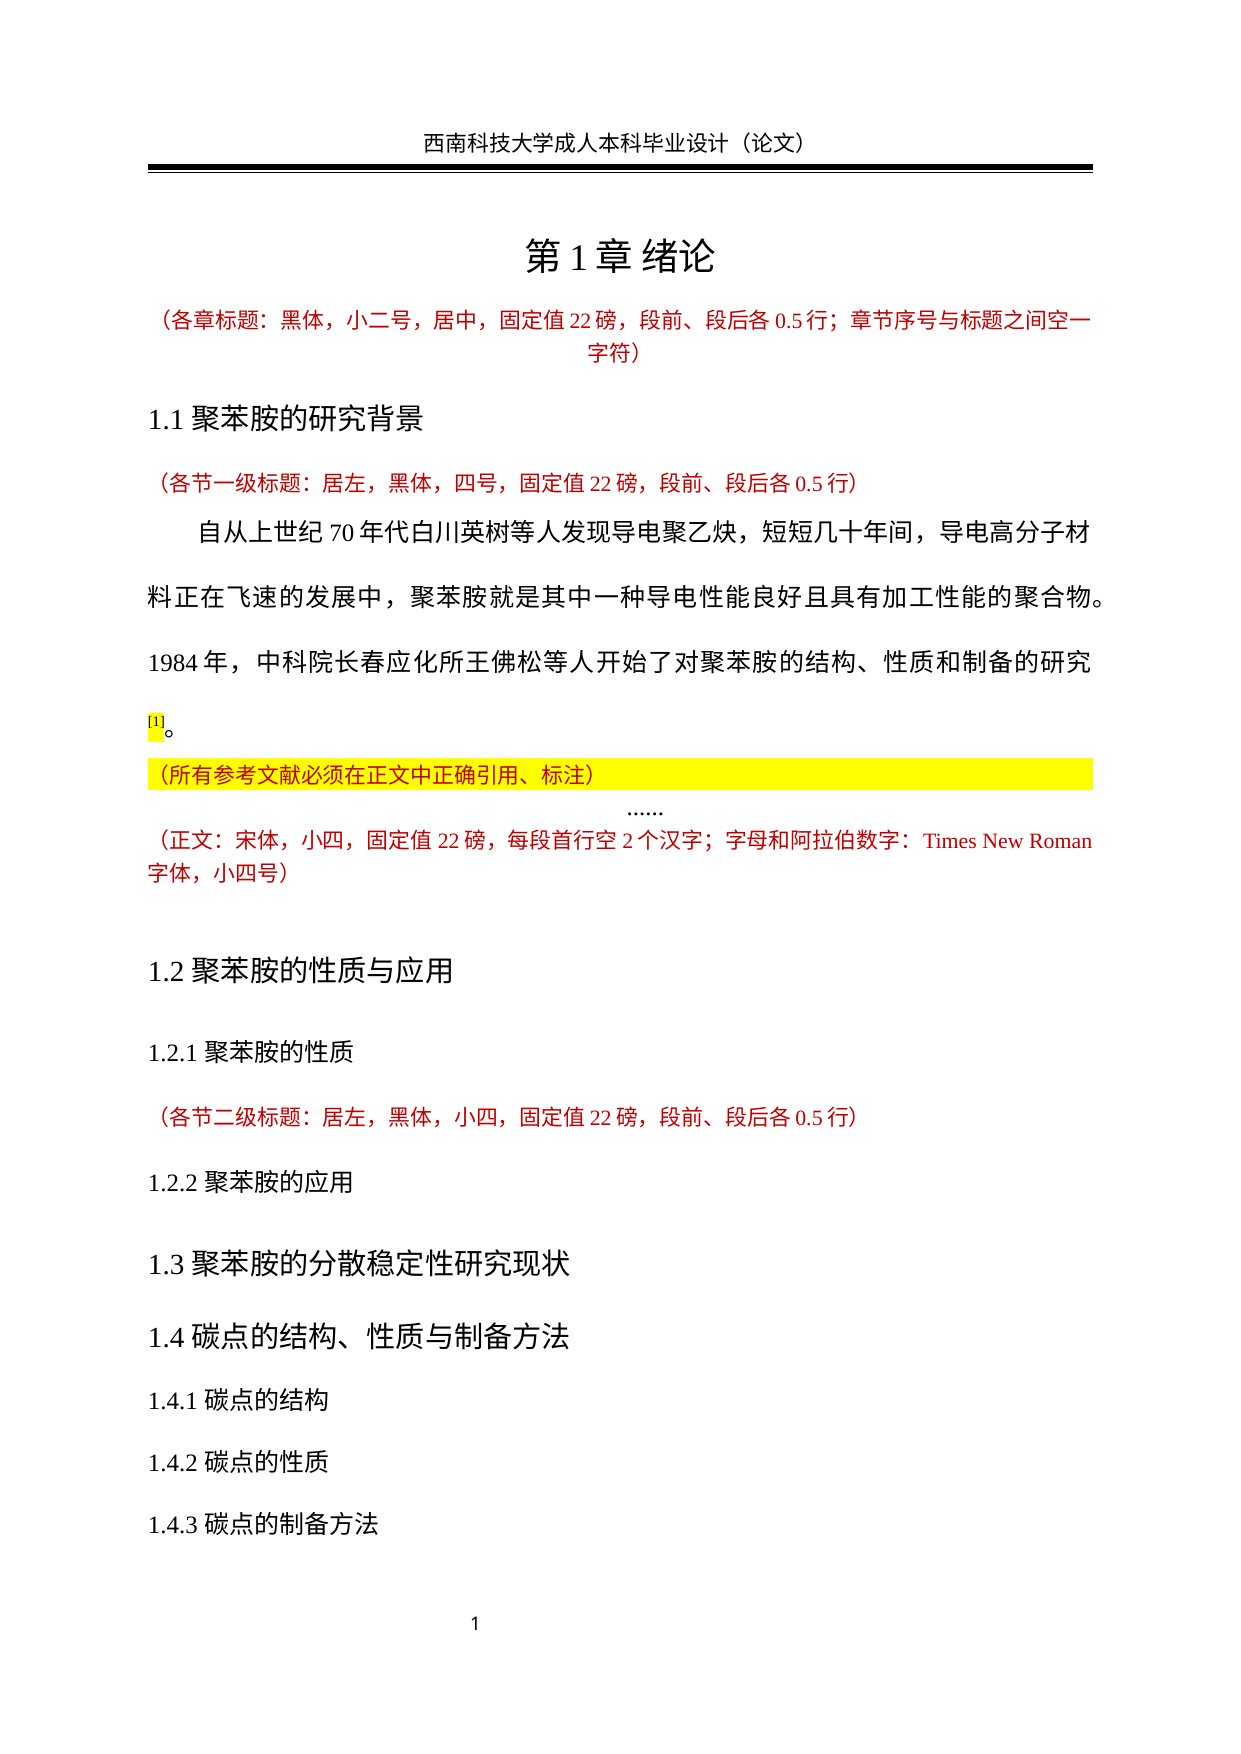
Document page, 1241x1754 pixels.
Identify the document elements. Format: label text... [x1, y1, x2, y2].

text 1.2.1 聚苯胺的性质 [148, 1018, 1093, 1083]
text 1.4.3 碳点的制备方法 [148, 1497, 1093, 1542]
text （所有参考文献必须在正文中正确引用、标注） [148, 758, 1093, 790]
text ...... [148, 790, 1093, 823]
text 自从上世纪70年代白川英树等人发现导电聚乙炔，短短几十年间，导电高分子材料正在飞速的发展中，聚苯胺就是其中一种导电性能良好且具有加工性能的聚合物。1984年，中科院长春应化所王佛松等人开始了对聚苯胺的结构、性质和制备的研究[1]。 [148, 498, 1093, 758]
text （各节二级标题：居左，黑体，小四，固定值22磅，段前、段后各0.5行） [148, 1099, 1093, 1132]
text （正文：宋体，小四，固定值22磅，每段首行空2个汉字；字母和阿拉伯数字：Times New Roman字体，小四号） [148, 823, 1093, 888]
text 1.2 聚苯胺的性质与应用 [148, 937, 1093, 1002]
text 1.3 聚苯胺的分散稳定性研究现状 [148, 1229, 1093, 1294]
text 1.2.2 聚苯胺的应用 [148, 1148, 1093, 1213]
text 第1章 绪论 [148, 222, 1093, 287]
text 1.4 碳点的结构、性质与制备方法 [148, 1310, 1093, 1356]
text （各章标题：黑体，小二号，居中，固定值22磅，段前、段后各0.5行；章节序号与标题之间空一字符） [148, 303, 1093, 368]
text 1.4.1 碳点的结构 [148, 1372, 1093, 1418]
text （各节一级标题：居左，黑体，四号，固定值22磅，段前、段后各0.5行） [148, 465, 1093, 498]
text 1.1 聚苯胺的研究背景 [148, 384, 1093, 449]
text 1.4.2 碳点的性质 [148, 1434, 1093, 1480]
